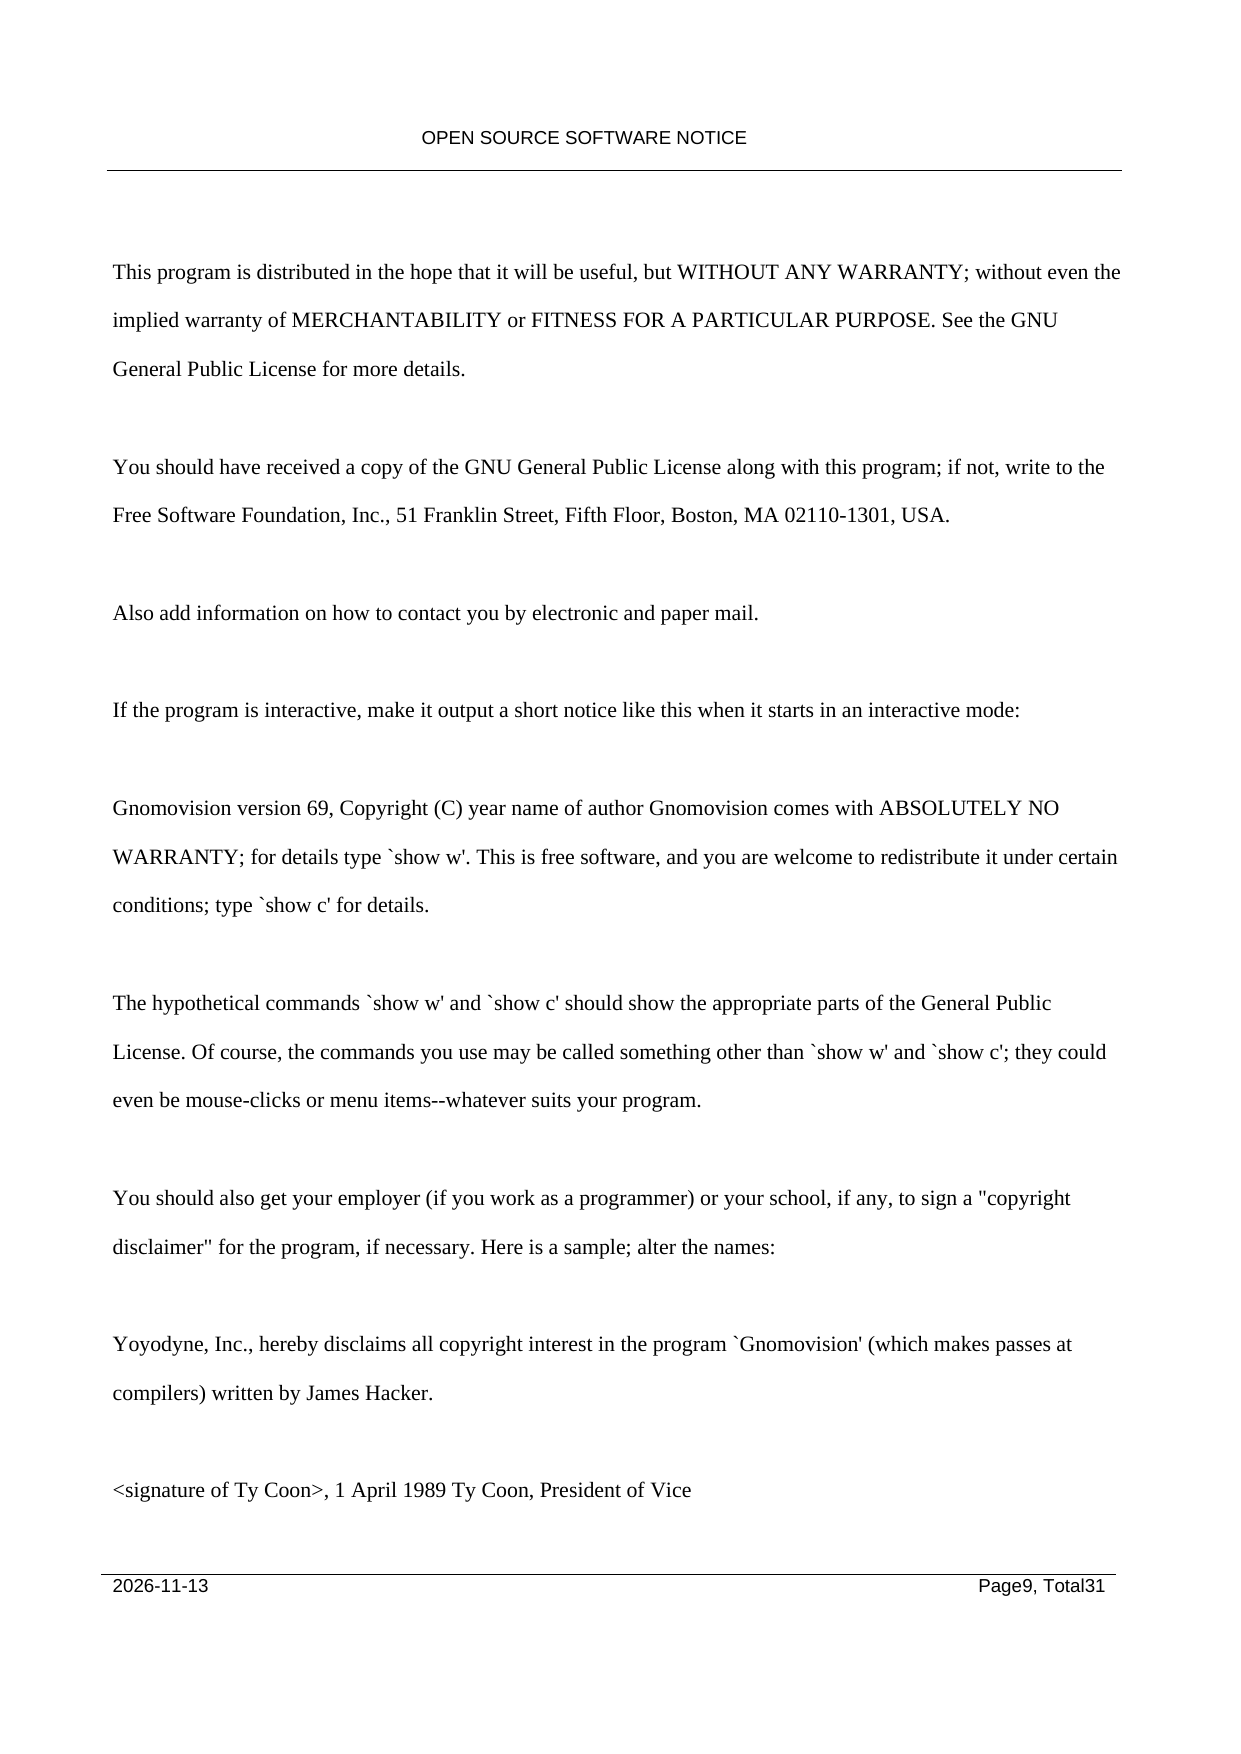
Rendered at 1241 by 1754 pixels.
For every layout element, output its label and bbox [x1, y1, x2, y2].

text [112, 206, 1128, 1506]
